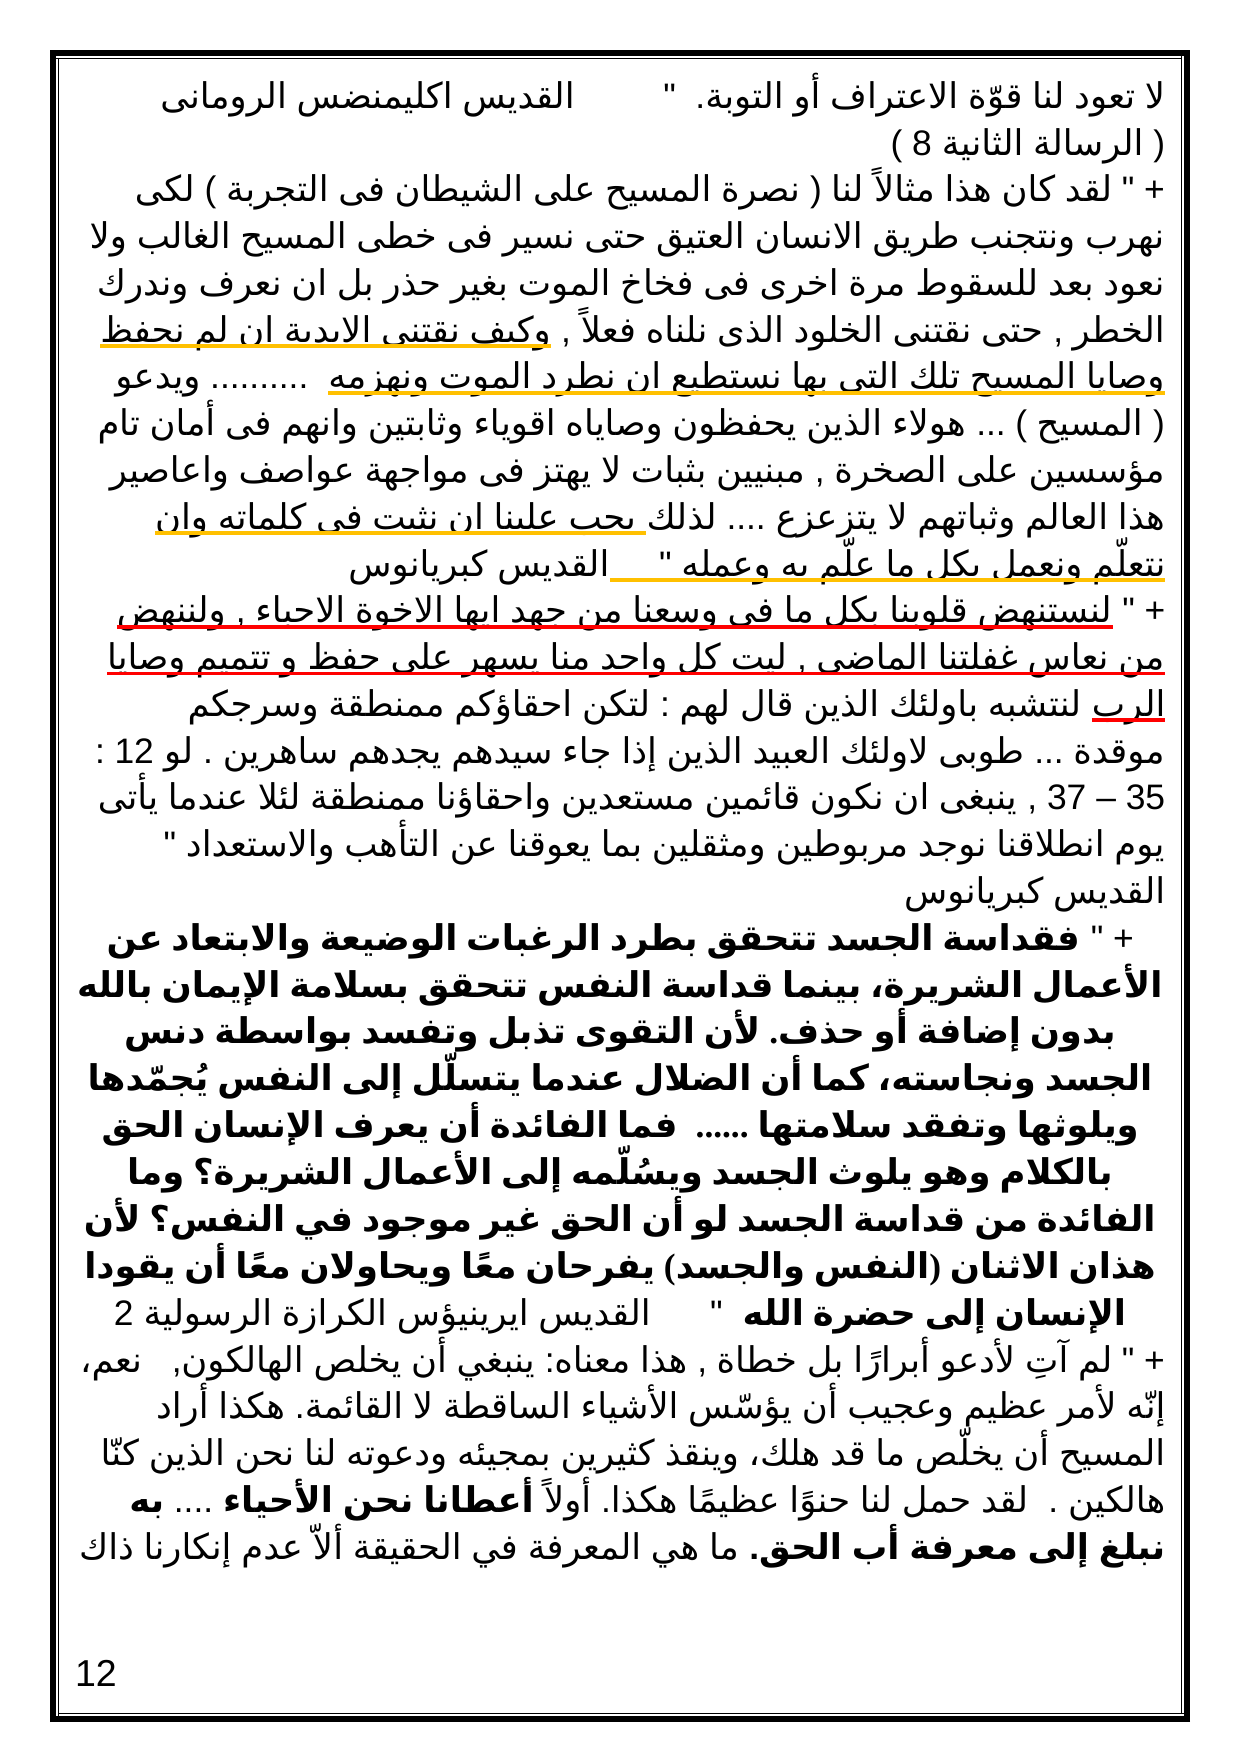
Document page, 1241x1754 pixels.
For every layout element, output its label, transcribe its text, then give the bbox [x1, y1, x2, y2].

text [75, 75, 1165, 162]
text + " لقد كان هذا مثالاً لنا ( نصرة المسيح على الشيطان فى التجربة ) لكى نهرب ونتجنب طريق الانسان العتيق حتى نسير فى خطى المسيح الغالب ولا نعود بعد للسقوط مرة اخرى فى فخاخ الموت بغير حذر بل ان نعرف وندرك الخطر , حتى نقتنى الخلود الذى نلناه فعلاً , وكيف نقتنى الابدية ان لم نحفظ وصايا المسيح تلك التى بها نستطيع ان نطرد الموت ونهزمه .......... ويدعو ( المسيح ) ... هولاء الذين يحفظون وصاياه اقوياء وثابتين وانهم فى أمان تام مؤسسين على الصخرة , مبنيين بثبات لا يهتز فى مواجهة عواصف واعاصير هذا العالم وثباتهم لا يتزعزع .... لذلك يجب علينا ان نثبت فى كلماته وان نتعلّم ونعمل بكل ما علّم به وعمله " القديس كبريانوس [75, 168, 1165, 583]
text + " فقداسة الجسد تتحقق بطرد الرغبات الوضيعة والابتعاد عن الأعمال الشريرة، بينما قداسة النفس تتحقق بسلامة الإيمان بالله بدون إضافة أو حذف. لأن التقوى تذبل وتفسد بواسطة دنس الجسد ونجاسته، كما أن الضلال عندما يتسلّل إلى النفس يُجمّدها ويلوثها وتفقد سلامتها ...... فما الفائدة أن يعرف الإنسان الحق بالكلام وهو يلوث الجسد ويسُلّمه إلى الأعمال الشريرة؟ وما الفائدة من قداسة الجسد لو أن الحق غير موجود في النفس؟ لأن هذان الاثنان (النفس والجسد) يفرحان معًا ويحاولان معًا أن يقودا الإنسان إلى حضرة الله " القديس ايرينيؤس الكرازة الرسولية 2 [75, 917, 1165, 1333]
text + " لنستنهض قلوبنا بكل ما فى وسعنا من جهد ايها الاخوة الاحباء , ولننهض من نعاس غفلتنا الماضى , ليت كل واحد منا يسهر على حفظ و تتميم وصايا الرب لنتشبه باولئك الذين قال لهم : لتكن احقاؤكم ممنطقة وسرجكم موقدة ... طوبى لاولئك العبيد الذين إذا جاء سيدهم يجدهم ساهرين . لو 12 : 35 – 37 , ينبغى ان نكون قائمين مستعدين واحقاؤنا ممنطقة لئلا عندما يأتى يوم انطلاقنا نوجد مربوطين ومثقلين بما يعوقنا عن التأهب والاستعداد " القديس كبريانوس [75, 589, 1165, 911]
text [75, 1339, 1165, 1567]
